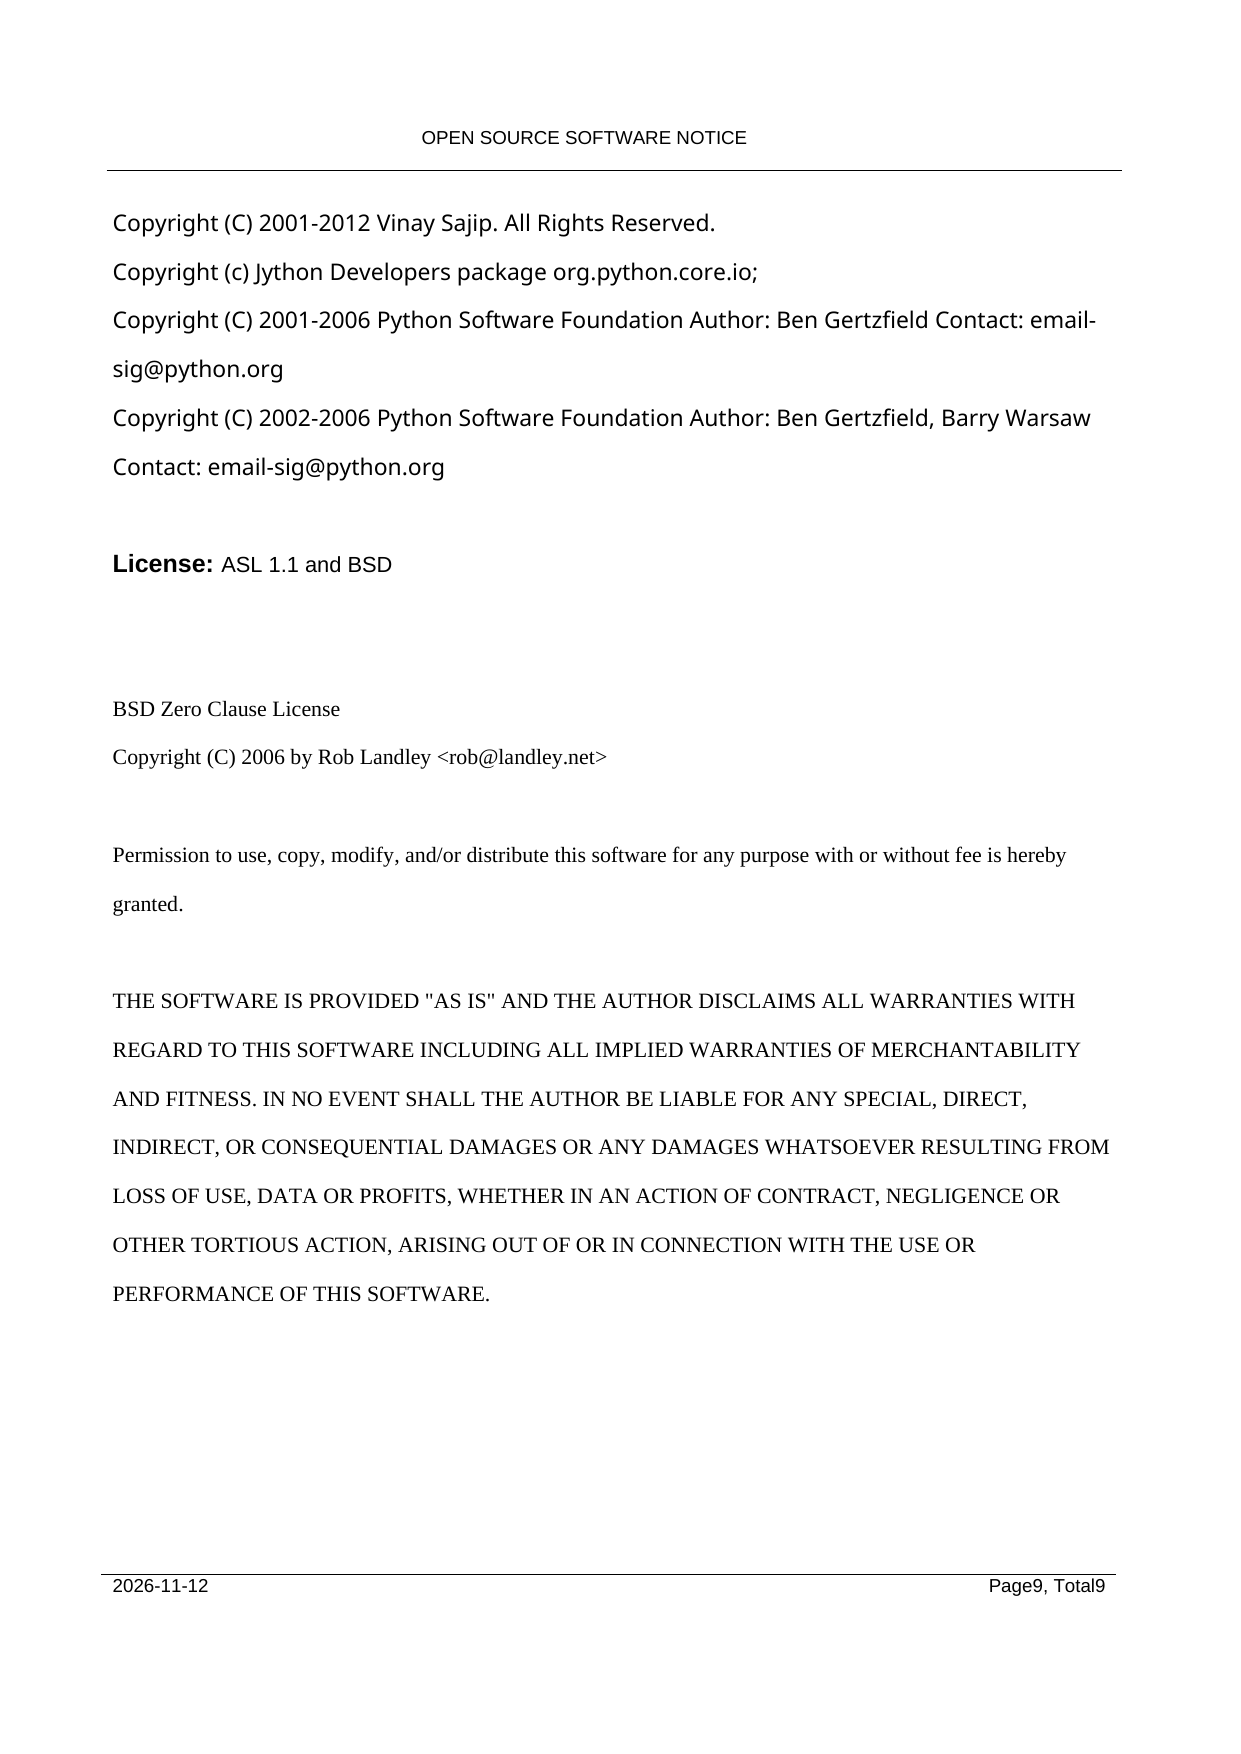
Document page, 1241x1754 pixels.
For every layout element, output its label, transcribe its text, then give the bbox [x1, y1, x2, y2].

text BSD Zero Clause License Copyright (C) 2006 by Rob Landley <rob@landley.net> Permission to use, copy, modify, and/or distribute this software for any purpose with or without fee is hereby granted. THE SOFTWARE IS PROVIDED "AS IS" AND THE AUTHOR DISCLAIMS ALL WARRANTIES WITH REGARD TO THIS SOFTWARE INCLUDING ALL IMPLIED WARRANTIES OF MERCHANTABILITY AND FITNESS. IN NO EVENT SHALL THE AUTHOR BE LIABLE FOR ANY SPECIAL, DIRECT, INDIRECT, OR CONSEQUENTIAL DAMAGES OR ANY DAMAGES WHATSOEVER RESULTING FROM LOSS OF USE, DATA OR PROFITS, WHETHER IN AN ACTION OF CONTRACT, NEGLIGENCE OR OTHER TORTIOUS ACTION, ARISING OUT OF OR IN CONNECTION WITH THE USE OR PERFORMANCE OF THIS SOFTWARE. [112, 594, 1128, 1358]
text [112, 206, 1128, 531]
text License: ASL 1.1 and BSD [112, 548, 1128, 580]
